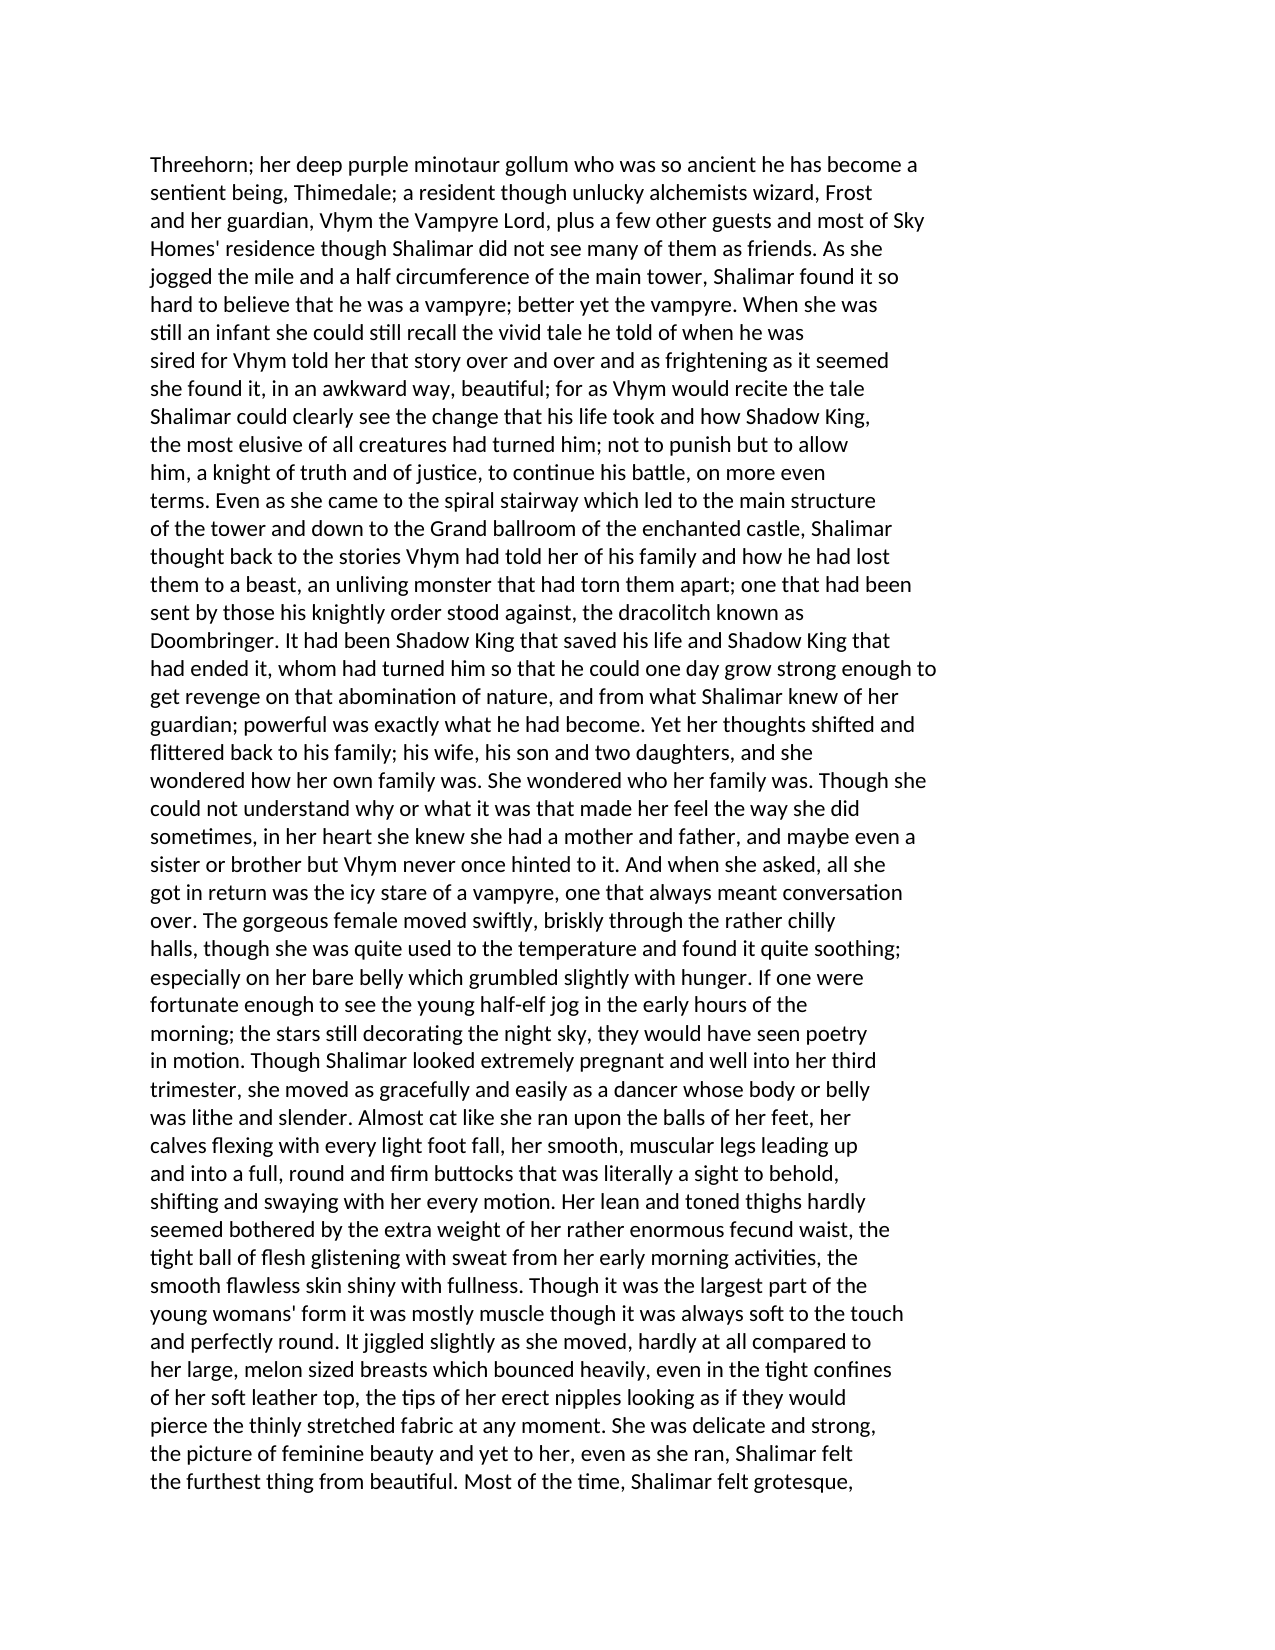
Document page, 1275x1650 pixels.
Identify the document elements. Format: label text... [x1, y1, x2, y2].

text sent by those his knightly order stood against, the dracolitch known as [150, 598, 1125, 626]
text tight ball of flesh glistening with sweat from her early morning activities, the [150, 1243, 1125, 1271]
text get revenge on that abomination of nature, and from what Shalimar knew of her [150, 682, 1125, 710]
text sentient being, Thimedale; a resident though unlucky alchemists wizard, Frost [150, 178, 1125, 206]
text Shalimar could clearly see the change that his life took and how Shadow King, [150, 402, 1125, 430]
text still an infant she could still recall the vivid tale he told of when he was [150, 318, 1125, 346]
text shifting and swaying with her every motion. Her lean and toned thighs hardly [150, 1187, 1125, 1215]
text young womans' form it was mostly muscle though it was always soft to the touch [150, 1299, 1125, 1327]
text flittered back to his family; his wife, his son and two daughters, and she [150, 738, 1125, 766]
text of the tower and down to the Grand ballroom of the enchanted castle, Shalimar [150, 514, 1125, 542]
text the most elusive of all creatures had turned him; not to punish but to allow [150, 430, 1125, 458]
text the furthest thing from beautiful. Most of the time, Shalimar felt grotesque, [150, 1467, 1125, 1495]
text pierce the thinly stretched fabric at any moment. She was delicate and strong, [150, 1411, 1125, 1439]
text seemed bothered by the extra weight of her rather enormous fecund waist, the [150, 1215, 1125, 1243]
text thought back to the stories Vhym had told her of his family and how he had lost [150, 542, 1125, 570]
text calves flexing with every light foot fall, her smooth, muscular legs leading up [150, 1131, 1125, 1159]
text terms. Even as she came to the spiral stairway which led to the main structure [150, 486, 1125, 514]
text Homes' residence though Shalimar did not see many of them as friends. As she [150, 234, 1125, 262]
text Doombringer. It had been Shadow King that saved his life and Shadow King that [150, 626, 1125, 654]
text morning; the stars still decorating the night sky, they would have seen poetry [150, 1019, 1125, 1047]
text and perfectly round. It jiggled slightly as she moved, hardly at all compared to [150, 1327, 1125, 1355]
text them to a beast, an unliving monster that had torn them apart; one that had been [150, 570, 1125, 598]
text sired for Vhym told her that story over and over and as frightening as it seemed [150, 346, 1125, 374]
text him, a knight of truth and of justice, to continue his battle, on more even [150, 458, 1125, 486]
text guardian; powerful was exactly what he had become. Yet her thoughts shifted and [150, 710, 1125, 738]
text fortunate enough to see the young half-elf jog in the early hours of the [150, 991, 1125, 1019]
text could not understand why or what it was that made her feel the way she did [150, 794, 1125, 822]
text Threehorn; her deep purple minotaur gollum who was so ancient he has become a [150, 150, 1125, 178]
text was lithe and slender. Almost cat like she ran upon the balls of her feet, her [150, 1103, 1125, 1131]
text the picture of feminine beauty and yet to her, even as she ran, Shalimar felt [150, 1439, 1125, 1467]
text jogged the mile and a half circumference of the main tower, Shalimar found it so [150, 262, 1125, 290]
text smooth flawless skin shiny with fullness. Though it was the largest part of the [150, 1271, 1125, 1299]
text and into a full, round and firm buttocks that was literally a sight to behold, [150, 1159, 1125, 1187]
text halls, though she was quite used to the temperature and found it quite soothing; [150, 934, 1125, 963]
text wondered how her own family was. She wondered who her family was. Though she [150, 766, 1125, 794]
text got in return was the icy stare of a vampyre, one that always meant conversation [150, 878, 1125, 907]
text had ended it, whom had turned him so that he could one day grow strong enough to [150, 654, 1125, 682]
text trimester, she moved as gracefully and easily as a dancer whose body or belly [150, 1075, 1125, 1103]
text in motion. Though Shalimar looked extremely pregnant and well into her third [150, 1047, 1125, 1075]
text sometimes, in her heart she knew she had a mother and father, and maybe even a [150, 822, 1125, 851]
text her large, melon sized breasts which bounced heavily, even in the tight confines [150, 1355, 1125, 1383]
text and her guardian, Vhym the Vampyre Lord, plus a few other guests and most of Sky [150, 206, 1125, 234]
text hard to believe that he was a vampyre; better yet the vampyre. When she was [150, 290, 1125, 318]
text of her soft leather top, the tips of her erect nipples looking as if they would [150, 1383, 1125, 1411]
text over. The gorgeous female moved swiftly, briskly through the rather chilly [150, 907, 1125, 934]
text sister or brother but Vhym never once hinted to it. And when she asked, all she [150, 851, 1125, 878]
text she found it, in an awkward way, beautiful; for as Vhym would recite the tale [150, 374, 1125, 402]
text especially on her bare belly which grumbled slightly with hunger. If one were [150, 963, 1125, 991]
